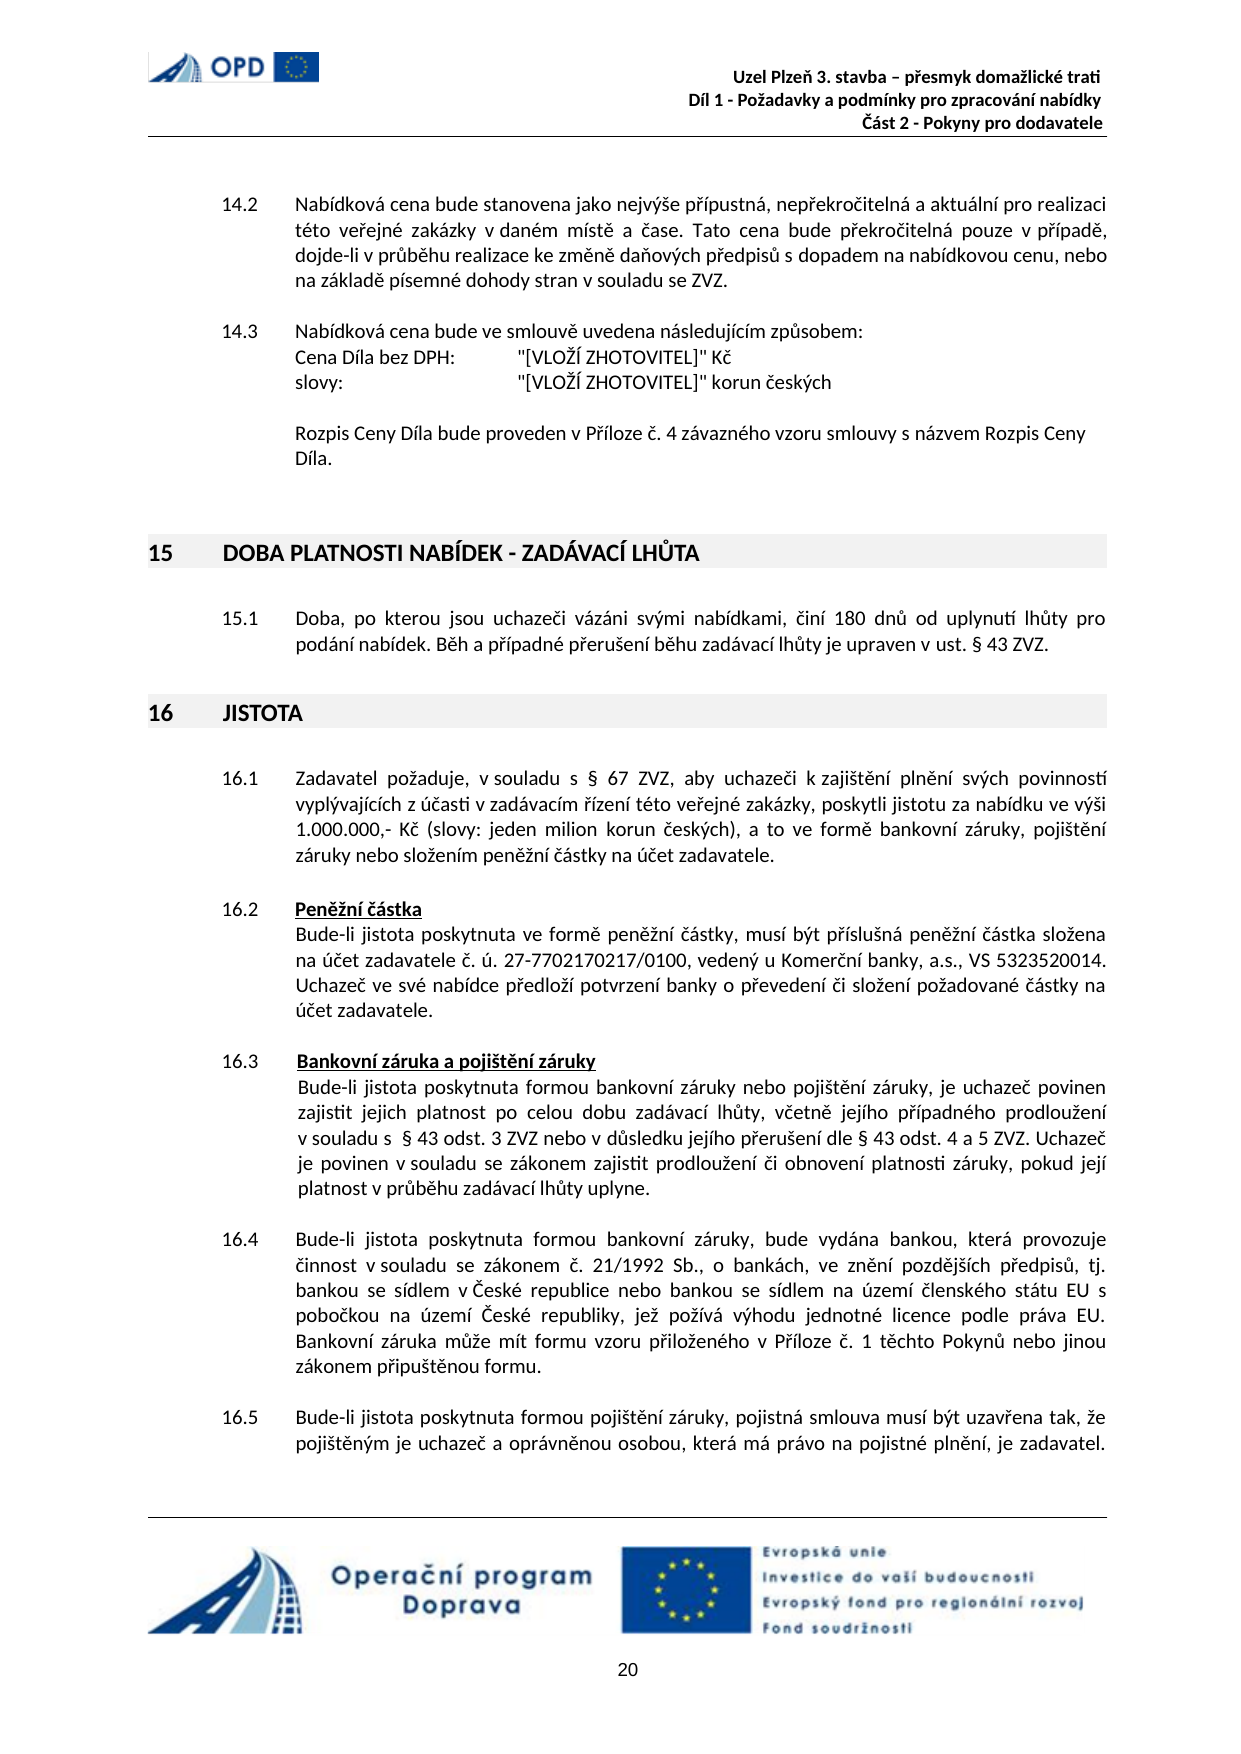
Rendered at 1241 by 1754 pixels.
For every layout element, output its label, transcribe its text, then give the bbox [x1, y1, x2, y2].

list Bankovní záruka a pojištění záruky [221, 1048, 1107, 1074]
picture [147, 1546, 1085, 1637]
text slovy: "[VLOŽÍ ZHOTOVITEL]" korun českých [295, 369, 1107, 395]
list Zadavatel požaduje, v souladu s § 67 ZVZ, aby uchazeči k zajištění plnění svých povinností vyplývajících z účasti v zadávacím řízení této veřejné zakázky, poskytli jistotu za nabídku ve výši 1.000.000,- Kč (slovy: jeden milion korun českých), a to ve formě bankovní záruky, pojištění záruky nebo složením peněžní částky na účet zadavatele. [221, 766, 1107, 867]
list Bude-li jistota poskytnuta formou bankovní záruky, bude vydána bankou, která provozuje činnost v souladu se zákonem č. 21/1992 Sb., o bankách, ve znění pozdějších předpisů, tj. bankou se sídlem v České republice nebo bankou se sídlem na území členského státu EU s pobočkou na území České republiky, jež požívá výhodu jednotné licence podle práva EU. Bankovní záruka může mít formu vzoru přiloženého v Příloze č. 1 těchto Pokynů nebo jinou zákonem připuštěnou formu. [221, 1226, 1107, 1379]
list Doba, po kterou jsou uchazeči vázáni svými nabídkami, činí 180 dnů od uplynutí lhůty pro podání nabídek. Běh a případné přerušení běhu zadávací lhůty je upraven v ust. § 43 ZVZ. [221, 606, 1107, 656]
list Peněžní částka [221, 896, 1107, 921]
list Nabídková cena bude stanovena jako nejvýše přípustná, nepřekročitelná a aktuální pro realizaci této veřejné zakázky v daném místě a čase. Tato cena bude překročitelná pouze v případě, dojde-li v průběhu realizace ke změně daňových předpisů s dopadem na nabídkovou cenu, nebo na základě písemné dohody stran v souladu se ZVZ. [221, 191, 1107, 293]
text Rozpis Ceny Díla bude proveden v Příloze č. 4 závazného vzoru smlouvy s názvem Rozpis Ceny Díla. [295, 420, 1107, 471]
list Nabídková cena bude ve smlouvě uvedena následujícím způsobem: [221, 318, 1107, 344]
text Cena Díla bez DPH: "[VLOŽÍ ZHOTOVITEL]" Kč [295, 344, 1107, 369]
text Bude-li jistota poskytnuta formou bankovní záruky nebo pojištění záruky, je uchazeč povinen zajistit jejich platnost po celou dobu zadávací lhůty, včetně jejího případného prodloužení v souladu s § 43 odst. 3 ZVZ nebo v důsledku jejího přerušení dle § 43 odst. 4 a 5 ZVZ. Uchazeč je povinen v souladu se zákonem zajistit prodloužení či obnovení platnosti záruky, pokud její platnost v průběhu zadávací lhůty uplyne. [298, 1074, 1107, 1201]
picture [147, 52, 319, 84]
subtitle JISTOTA [148, 694, 1107, 728]
subtitle DOBA PLATNOSTI NABÍDEK - ZADÁVACÍ LHŮTA [148, 534, 1107, 568]
text Bude-li jistota poskytnuta ve formě peněžní částky, musí být příslušná peněžní částka složena na účet zadavatele č. ú. 27-7702170217/0100, vedený u Komerční banky, a.s., VS 5323520014. Uchazeč ve své nabídce předloží potvrzení banky o převedení či složení požadované částky na účet zadavatele. [295, 921, 1107, 1023]
